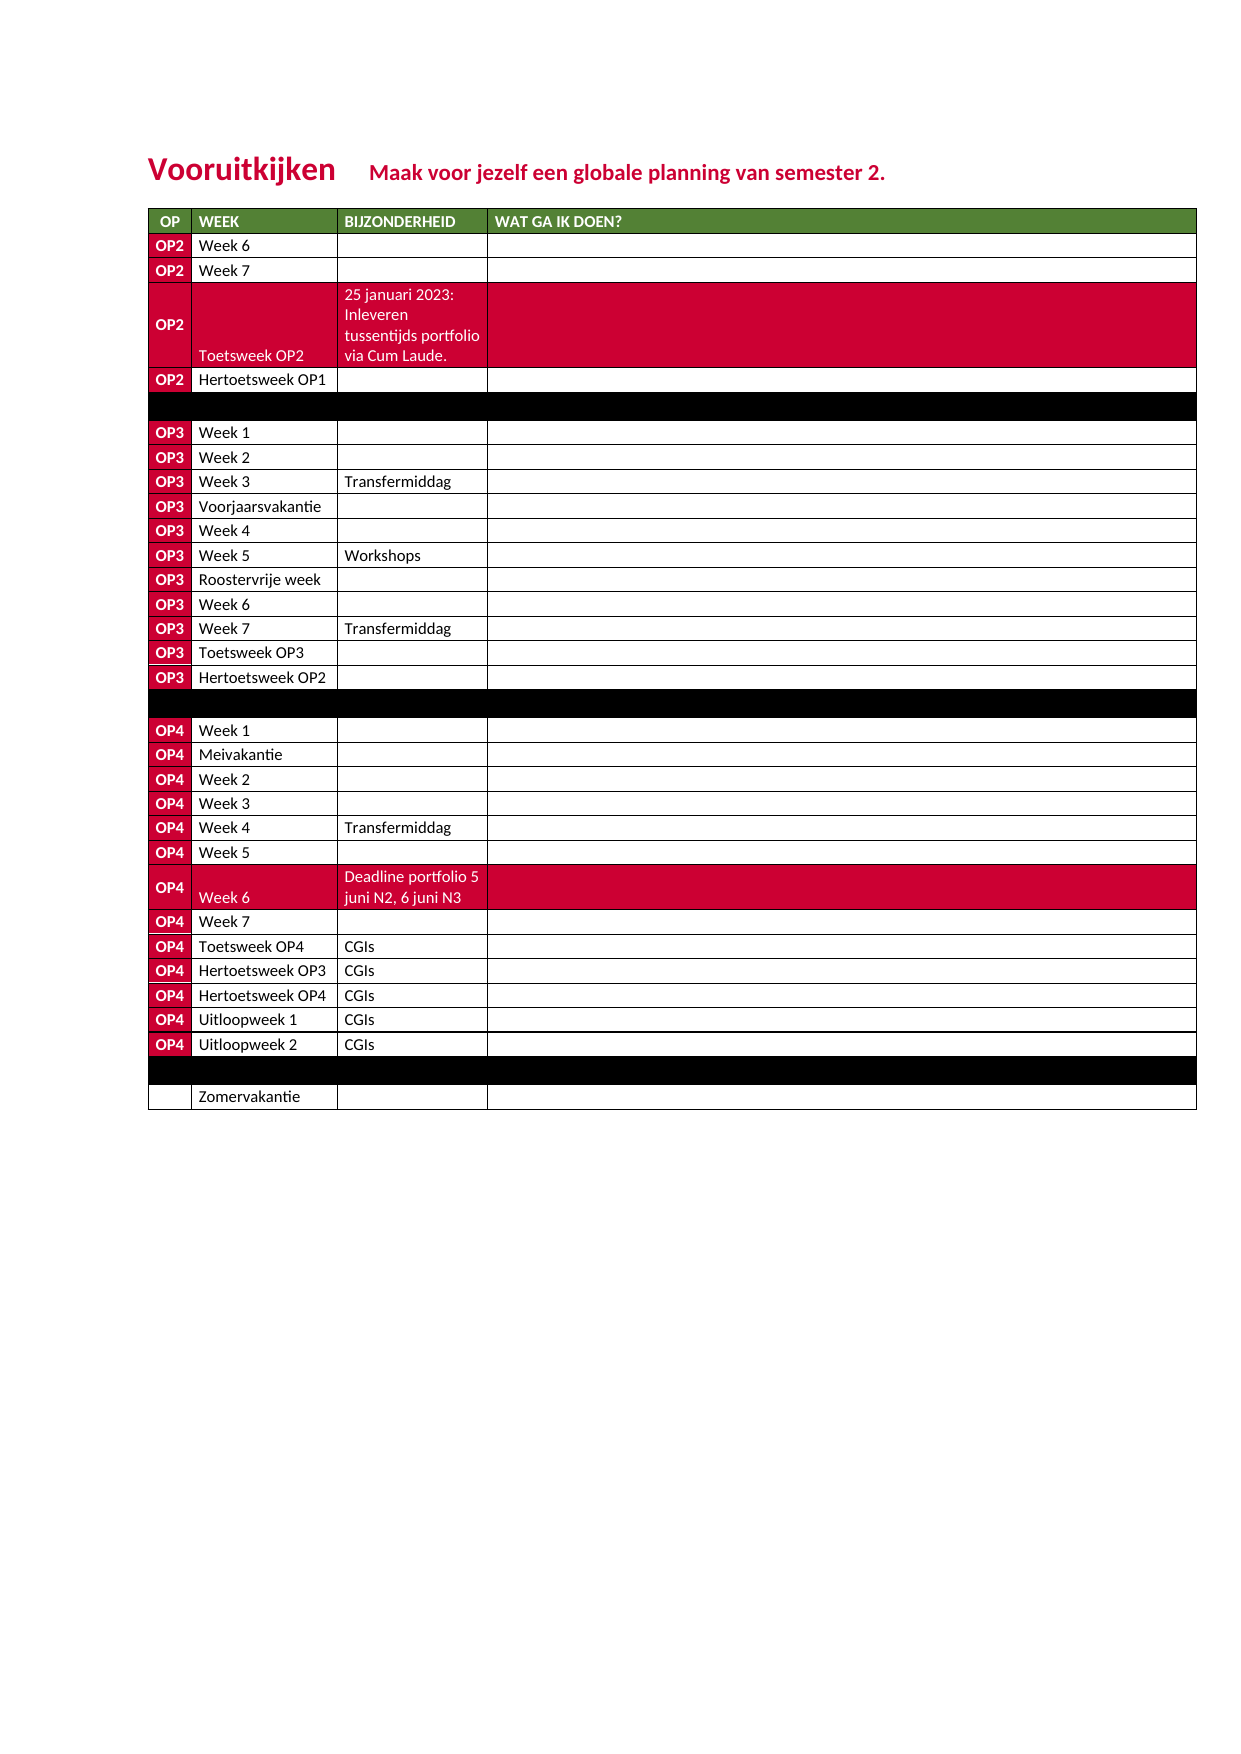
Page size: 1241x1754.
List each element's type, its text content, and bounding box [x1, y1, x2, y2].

table_cell OP4 [149, 1033, 191, 1056]
table_cell OP3 [149, 666, 191, 689]
table_cell [338, 393, 487, 420]
table_cell [149, 690, 191, 717]
table_cell Week 6 [192, 865, 337, 909]
table_cell [488, 1057, 1196, 1084]
table_cell Week 2 [192, 767, 337, 791]
table_cell [338, 421, 487, 444]
table_cell [488, 568, 1196, 591]
table_cell OP3 [149, 543, 191, 567]
table_cell OP3 [149, 592, 191, 616]
table_cell Week 5 [192, 841, 337, 864]
table_header OP [149, 209, 191, 233]
table_cell [338, 690, 487, 717]
table_cell [338, 592, 487, 616]
table_cell [338, 1057, 487, 1084]
table_cell Week 1 [192, 718, 337, 742]
table_cell Hertoetsweek OP2 [192, 666, 337, 689]
table_cell [488, 592, 1196, 616]
table_cell Week 6 [192, 234, 337, 257]
table_cell [149, 1057, 191, 1084]
table_cell Hertoetsweek OP3 [192, 959, 337, 982]
table_cell OP3 [149, 617, 191, 640]
table_cell OP2 [149, 368, 191, 392]
table_cell Zomervakantie [192, 1085, 337, 1108]
table_cell [488, 494, 1196, 518]
table_cell [488, 690, 1196, 717]
table_cell [488, 641, 1196, 664]
table_cell [338, 718, 487, 742]
table_cell Meivakantie [192, 743, 337, 766]
table_cell [338, 743, 487, 766]
table_cell [488, 841, 1196, 864]
table_cell [488, 935, 1196, 958]
table_cell [338, 910, 487, 933]
table_cell OP3 [149, 519, 191, 542]
table_cell [488, 1085, 1196, 1108]
table_cell Workshops [338, 543, 487, 567]
table_cell [488, 984, 1196, 1007]
table_cell [488, 718, 1196, 742]
table_cell [488, 816, 1196, 840]
table_cell Voorjaarsvakantie [192, 494, 337, 518]
table_cell OP4 [149, 935, 191, 958]
table_cell OP4 [149, 865, 191, 909]
table_cell OP2 [149, 234, 191, 257]
table_header WAT GA IK DOEN? [488, 209, 1196, 233]
table_cell [488, 865, 1196, 909]
table_cell [488, 283, 1196, 367]
table_cell [338, 234, 487, 257]
table_cell OP4 [149, 743, 191, 766]
table_cell [488, 258, 1196, 282]
table_cell Week 2 [192, 445, 337, 469]
table_cell [488, 767, 1196, 791]
table_cell CGIs [338, 1033, 487, 1056]
table_cell Toetsweek OP2 [192, 283, 337, 367]
table_cell Week 7 [192, 910, 337, 933]
table_cell [488, 666, 1196, 689]
table_cell Week 7 [192, 617, 337, 640]
table_cell Hertoetsweek OP4 [192, 984, 337, 1007]
table_cell OP3 [149, 494, 191, 518]
table_cell Week 5 [192, 543, 337, 567]
table_cell [338, 641, 487, 664]
table_cell [338, 792, 487, 815]
table_cell CGIs [338, 959, 487, 982]
table_cell Uitloopweek 1 [192, 1008, 337, 1031]
table_cell Week 4 [192, 816, 337, 840]
table_cell Toetsweek OP4 [192, 935, 337, 958]
table_cell [488, 617, 1196, 640]
table_cell [488, 470, 1196, 493]
table_cell CGIs [338, 935, 487, 958]
table_cell [488, 743, 1196, 766]
table_header BIJZONDERHEID [338, 209, 487, 233]
table_cell [338, 494, 487, 518]
table_cell [192, 690, 337, 717]
table_cell Transfermiddag [338, 617, 487, 640]
text Vooruitkijken Maak voor jezelf een globale planning van semester 2. [148, 148, 1093, 188]
table_cell [338, 767, 487, 791]
table_cell [488, 910, 1196, 933]
table_cell OP3 [149, 421, 191, 444]
table_cell Week 3 [192, 792, 337, 815]
table_cell 25 januari 2023: Inleveren tussentijds portfolio via Cum Laude. [338, 283, 487, 367]
table_cell [488, 519, 1196, 542]
table_cell OP4 [149, 816, 191, 840]
table_cell [338, 666, 487, 689]
table_cell OP4 [149, 984, 191, 1007]
table_cell Week 4 [192, 519, 337, 542]
table_cell [488, 1033, 1196, 1056]
table_cell OP4 [149, 841, 191, 864]
table_cell [488, 543, 1196, 567]
table_cell OP3 [149, 445, 191, 469]
table_cell CGIs [338, 1008, 487, 1031]
table_cell [338, 445, 487, 469]
table_cell OP3 [149, 568, 191, 591]
table_cell OP4 [149, 792, 191, 815]
table_cell Hertoetsweek OP1 [192, 368, 337, 392]
table_cell [488, 792, 1196, 815]
table_cell Deadline portfolio 5 juni N2, 6 juni N3 [338, 865, 487, 909]
table_cell [192, 393, 337, 420]
table_cell Uitloopweek 2 [192, 1033, 337, 1056]
table_cell OP2 [149, 258, 191, 282]
table_header WEEK [192, 209, 337, 233]
table_cell [488, 1008, 1196, 1031]
table_cell [338, 1085, 487, 1108]
table_cell Week 6 [192, 592, 337, 616]
table_cell OP3 [149, 470, 191, 493]
table_cell [488, 234, 1196, 257]
table_cell [338, 841, 487, 864]
table_cell OP4 [149, 718, 191, 742]
table_cell [488, 368, 1196, 392]
table_cell [488, 393, 1196, 420]
table_cell Roostervrije week [192, 568, 337, 591]
table_cell [338, 568, 487, 591]
table_cell OP2 [149, 283, 191, 367]
table_cell Week 1 [192, 421, 337, 444]
table_cell [488, 959, 1196, 982]
table_cell OP4 [149, 1008, 191, 1031]
table_cell Transfermiddag [338, 816, 487, 840]
table_cell [488, 445, 1196, 469]
table_cell OP4 [149, 767, 191, 791]
table_cell Transfermiddag [338, 470, 487, 493]
table_cell [192, 1057, 337, 1084]
table_cell [338, 519, 487, 542]
table_cell [149, 393, 191, 420]
table_cell Toetsweek OP3 [192, 641, 337, 664]
table_cell [149, 1085, 191, 1108]
table_cell CGIs [338, 984, 487, 1007]
table_cell OP3 [149, 641, 191, 664]
table_cell Week 7 [192, 258, 337, 282]
table_cell OP4 [149, 910, 191, 933]
table_cell [488, 421, 1196, 444]
table_cell OP4 [149, 959, 191, 982]
table_cell [338, 258, 487, 282]
table_cell [338, 368, 487, 392]
table_cell Week 3 [192, 470, 337, 493]
